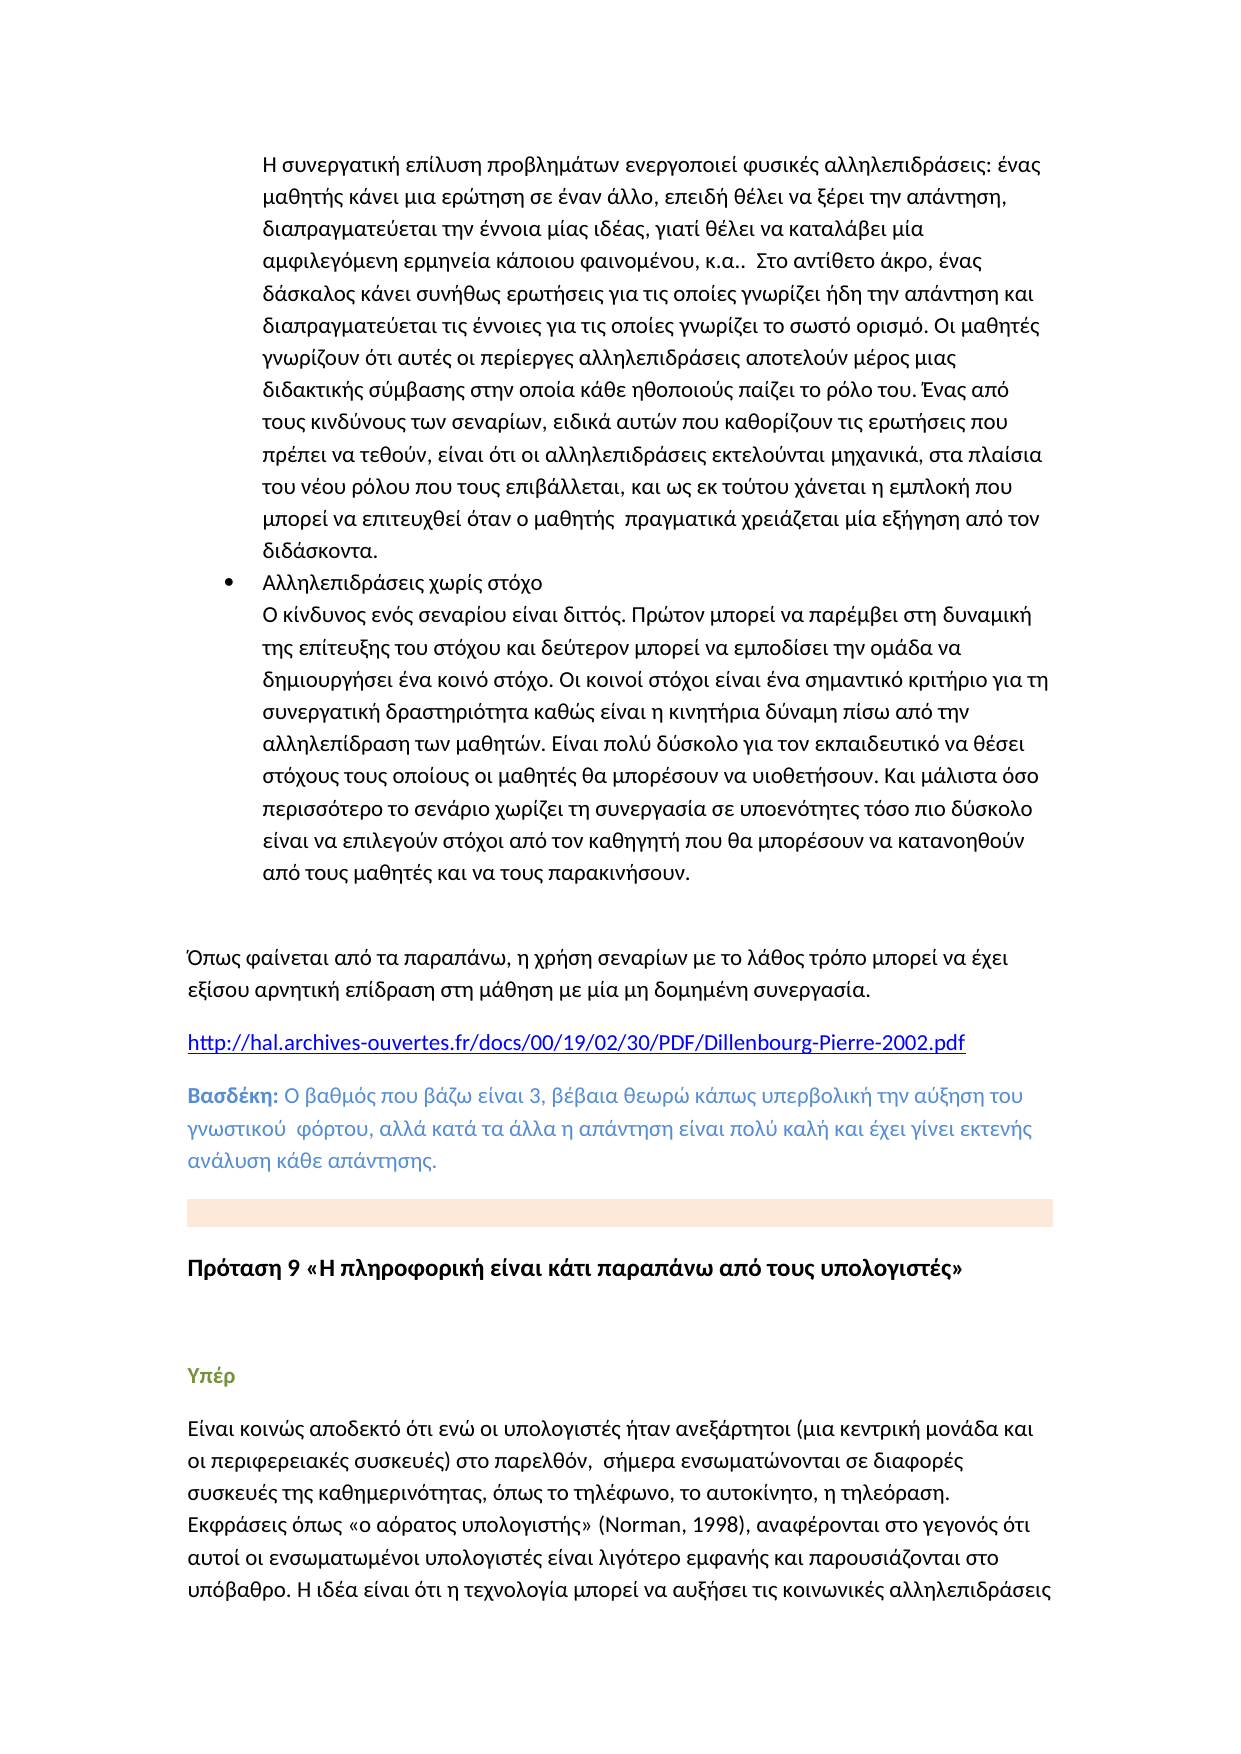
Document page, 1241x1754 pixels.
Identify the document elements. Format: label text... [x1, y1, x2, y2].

text Βασδέκη: Ο βαθμός που βάζω είναι 3, βέβαια θεωρώ κάπως υπερβολική την αύξηση του γνωστικού φόρτου, αλλά κατά τα άλλα η απάντηση είναι πολύ καλή και έχει γίνει εκτενής ανάλυση κάθε απάντησης. [187, 1082, 1053, 1174]
list Η συνεργατική επίλυση προβλημάτων ενεργοποιεί φυσικές αλληλεπιδράσεις: ένας μαθητής κάνει μια ερώτηση σε έναν άλλο, επειδή θέλει να ξέρει την απάντηση, διαπραγματεύεται την έννοια μίας ιδέας, γιατί θέλει να καταλάβει μία αμφιλεγόμενη ερμηνεία κάποιου φαινομένου, κ.α.. Στο αντίθετο άκρο, ένας δάσκαλος κάνει συνήθως ερωτήσεις για τις οποίες γνωρίζει ήδη την απάντηση και διαπραγματεύεται τις έννοιες για τις οποίες γνωρίζει το σωστό ορισμό. Οι μαθητές γνωρίζουν ότι αυτές οι περίεργες αλληλεπιδράσεις αποτελούν μέρος μιας διδακτικής σύμβασης στην οποία κάθε ηθοποιούς παίζει το ρόλο του. Ένας από τους κινδύνους των σεναρίων, ειδικά αυτών που καθορίζουν τις ερωτήσεις που πρέπει να τεθούν, είναι ότι οι αλληλεπιδράσεις εκτελούνται μηχανικά, στα πλαίσια του νέου ρόλου που τους επιβάλλεται, και ως εκ τούτου χάνεται η εμπλοκή που μπορεί να επιτευχθεί όταν ο μαθητής πραγματικά χρειάζεται μία εξήγηση από τον διδάσκοντα. [262, 150, 1053, 564]
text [187, 1414, 1053, 1603]
text Όπως φαίνεται από τα παραπάνω, η χρήση σεναρίων με το λάθος τρόπο μπορεί να έχει εξίσου αρνητική επίδραση στη μάθηση με μία μη δομημένη συνεργασία. [187, 943, 1053, 1003]
list Αλληλεπιδράσεις χωρίς στόχο [225, 568, 1053, 596]
list Ο κίνδυνος ενός σεναρίου είναι διττός. Πρώτον μπορεί να παρέμβει στη δυναμική της επίτευξης του στόχου και δεύτερον μπορεί να εμποδίσει την ομάδα να δημιουργήσει ένα κοινό στόχο. Οι κοινοί στόχοι είναι ένα σημαντικό κριτήριο για τη συνεργατική δραστηριότητα καθώς είναι η κινητήρια δύναμη πίσω από την αλληλεπίδραση των μαθητών. Είναι πολύ δύσκολο για τον εκπαιδευτικό να θέσει στόχους τους οποίους οι μαθητές θα μπορέσουν να υιοθετήσουν. Και μάλιστα όσο περισσότερο το σενάριο χωρίζει τη συνεργασία σε υποενότητες τόσο πιο δύσκολο είναι να επιλεγούν στόχοι από τον καθηγητή που θα μπορέσουν να κατανοηθούν από τους μαθητές και να τους παρακινήσουν. [262, 601, 1053, 886]
text Πρόταση 9 «Η πληροφορική είναι κάτι παραπάνω από τους υπολογιστές» [187, 1252, 1053, 1282]
text http://hal.archives-ouvertes.fr/docs/00/19/02/30/PDF/Dillenbourg-Pierre-2002.pdf [187, 1028, 1053, 1057]
text Υπέρ [187, 1361, 1053, 1389]
